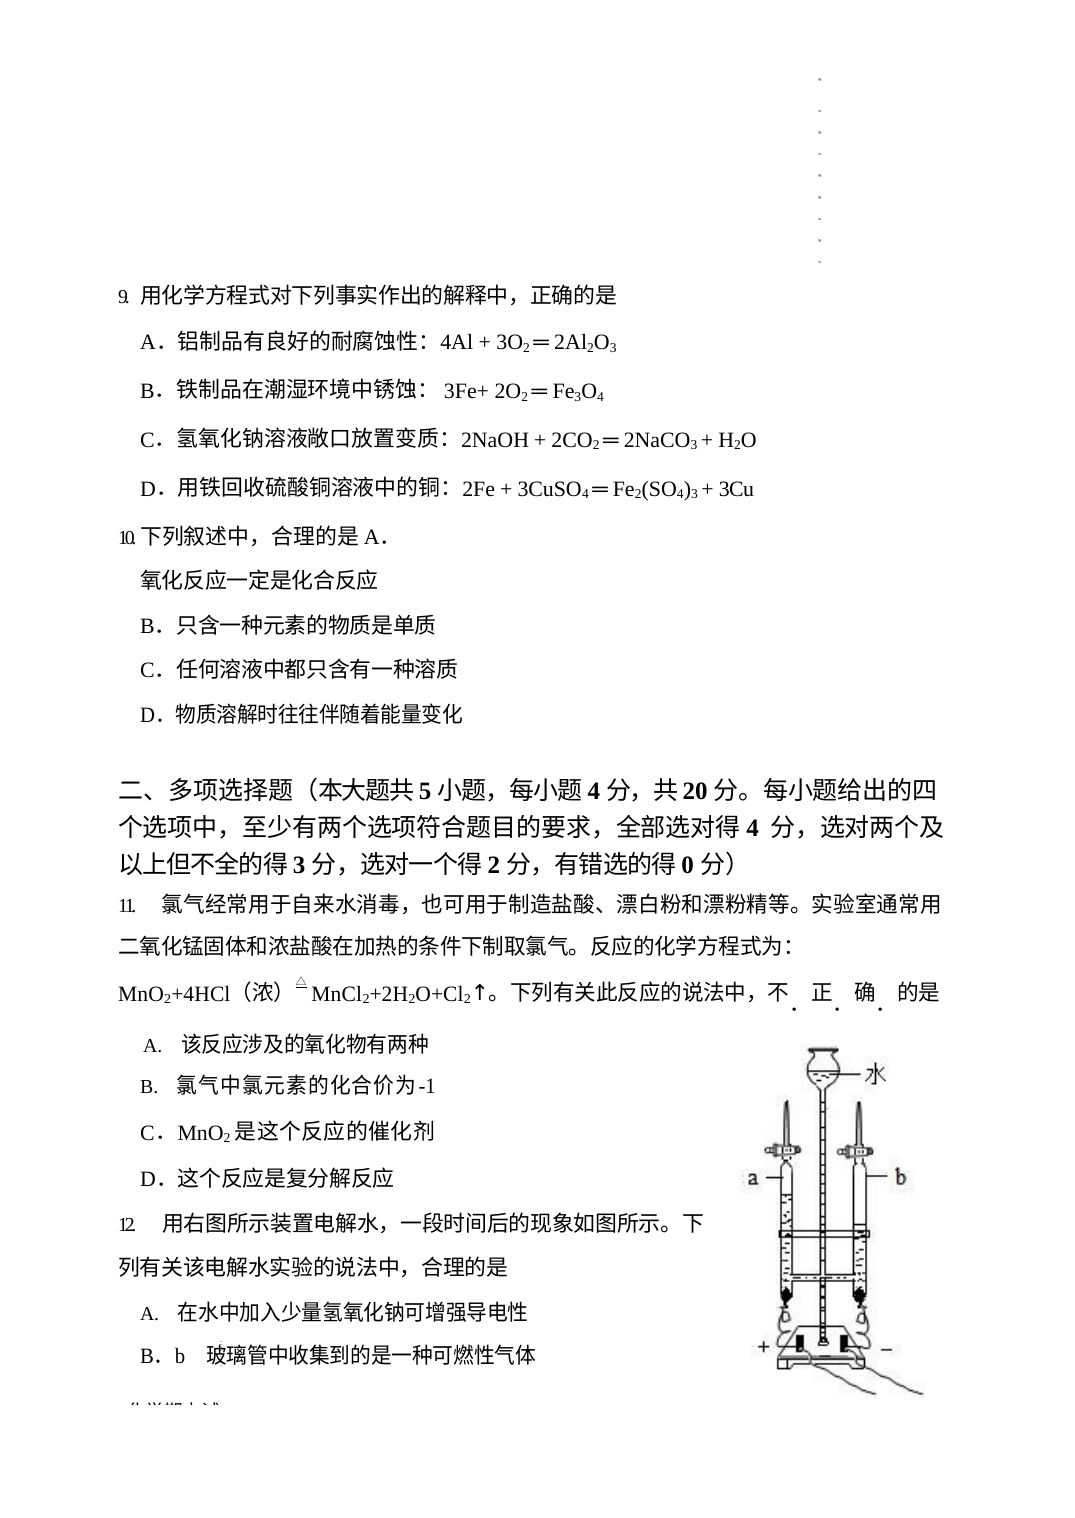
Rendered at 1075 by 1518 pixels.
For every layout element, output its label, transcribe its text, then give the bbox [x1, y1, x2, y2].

list 下列叙述中，合理的是 A．氧化反应一定是化合反应 [118, 519, 418, 595]
text 二、多项选择题（本大题共 5 小题，每小题 4 分，共 20 分。每小题给出的四 [118, 770, 985, 807]
list 用右图所示装置电解水，一段时间后的现象如图所示。下列有关该电解水实验的说法中，合理的是 [118, 1206, 720, 1282]
text B．只含一种元素的物质是单质 C．任何溶液中都只含有一种溶质 D．物质溶解时往往伴随着能量变化 [140, 608, 484, 728]
list 氯气中氯元素的化合价为-1 C．MnO2 是这个反应的催化剂 D．这个反应是复分解反应 [140, 1068, 435, 1193]
picture [738, 1327, 927, 1338]
text C．氢氧化钠溶液敞口放置变质：2NaOH + 2CO2 ═ 2NaCO3 + H2O D．用铁回收硫酸铜溶液中的铜：2Fe + 3CuSO4 ═ Fe2(SO4)3 + 3Cu [140, 421, 790, 505]
list 在水中加入少量氢氧化钠可增强导电性 [140, 1295, 985, 1327]
text 个选项中，至少有两个选项符合题目的要求，全部选对得 4 分，选对两个及 [118, 807, 985, 844]
text B．b 玻璃管中收集到的是一种可燃性气体 [140, 1338, 985, 1369]
picture [738, 1369, 927, 1401]
list 该反应涉及的氧化物有两种 [143, 1032, 985, 1057]
picture [738, 1057, 927, 1295]
list 用化学方程式对下列事实作出的解释中，正确的是 A．铝制品有良好的耐腐蚀性：4Al + 3O2 ═ 2Al2O3 B．铁制品在潮湿环境中锈蚀： 3Fe+ 2O2 ═ Fe3O4 [118, 278, 632, 407]
text 以上但不全的得 3 分，选对一个得 2 分，有错选的得 0 分） [118, 844, 985, 881]
list 氯气经常用于自来水消毒，也可用于制造盐酸、漂白粉和漂粉精等。实验室通常用二氧化锰固体和浓盐酸在加热的条件下制取氯气。反应的化学方程式为： MnO2+4HCl（浓）△ MnCl2+2H2O+Cl2↑。下列有关此反应的说法中，不．正．确．的是 [118, 887, 957, 1017]
